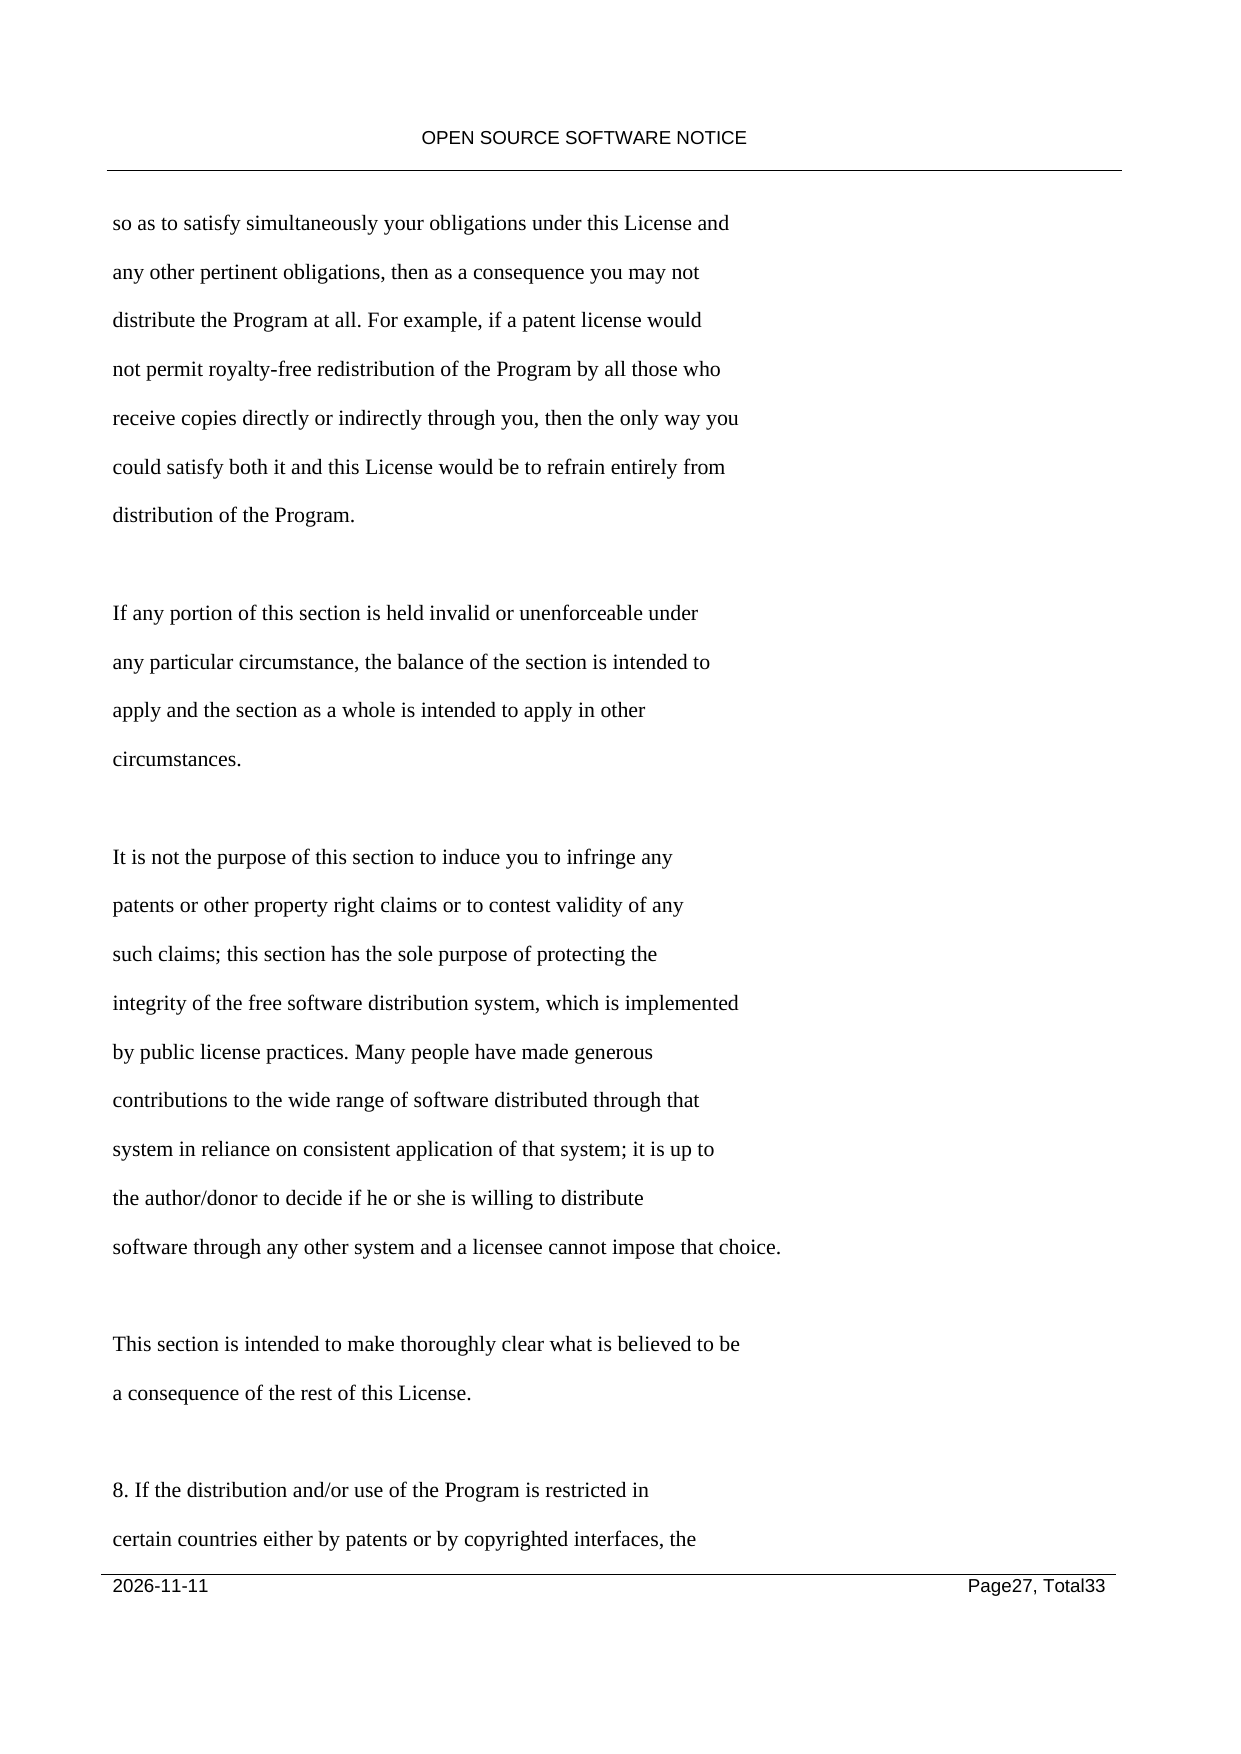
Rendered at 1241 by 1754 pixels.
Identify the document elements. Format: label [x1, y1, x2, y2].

text [112, 206, 1128, 1555]
